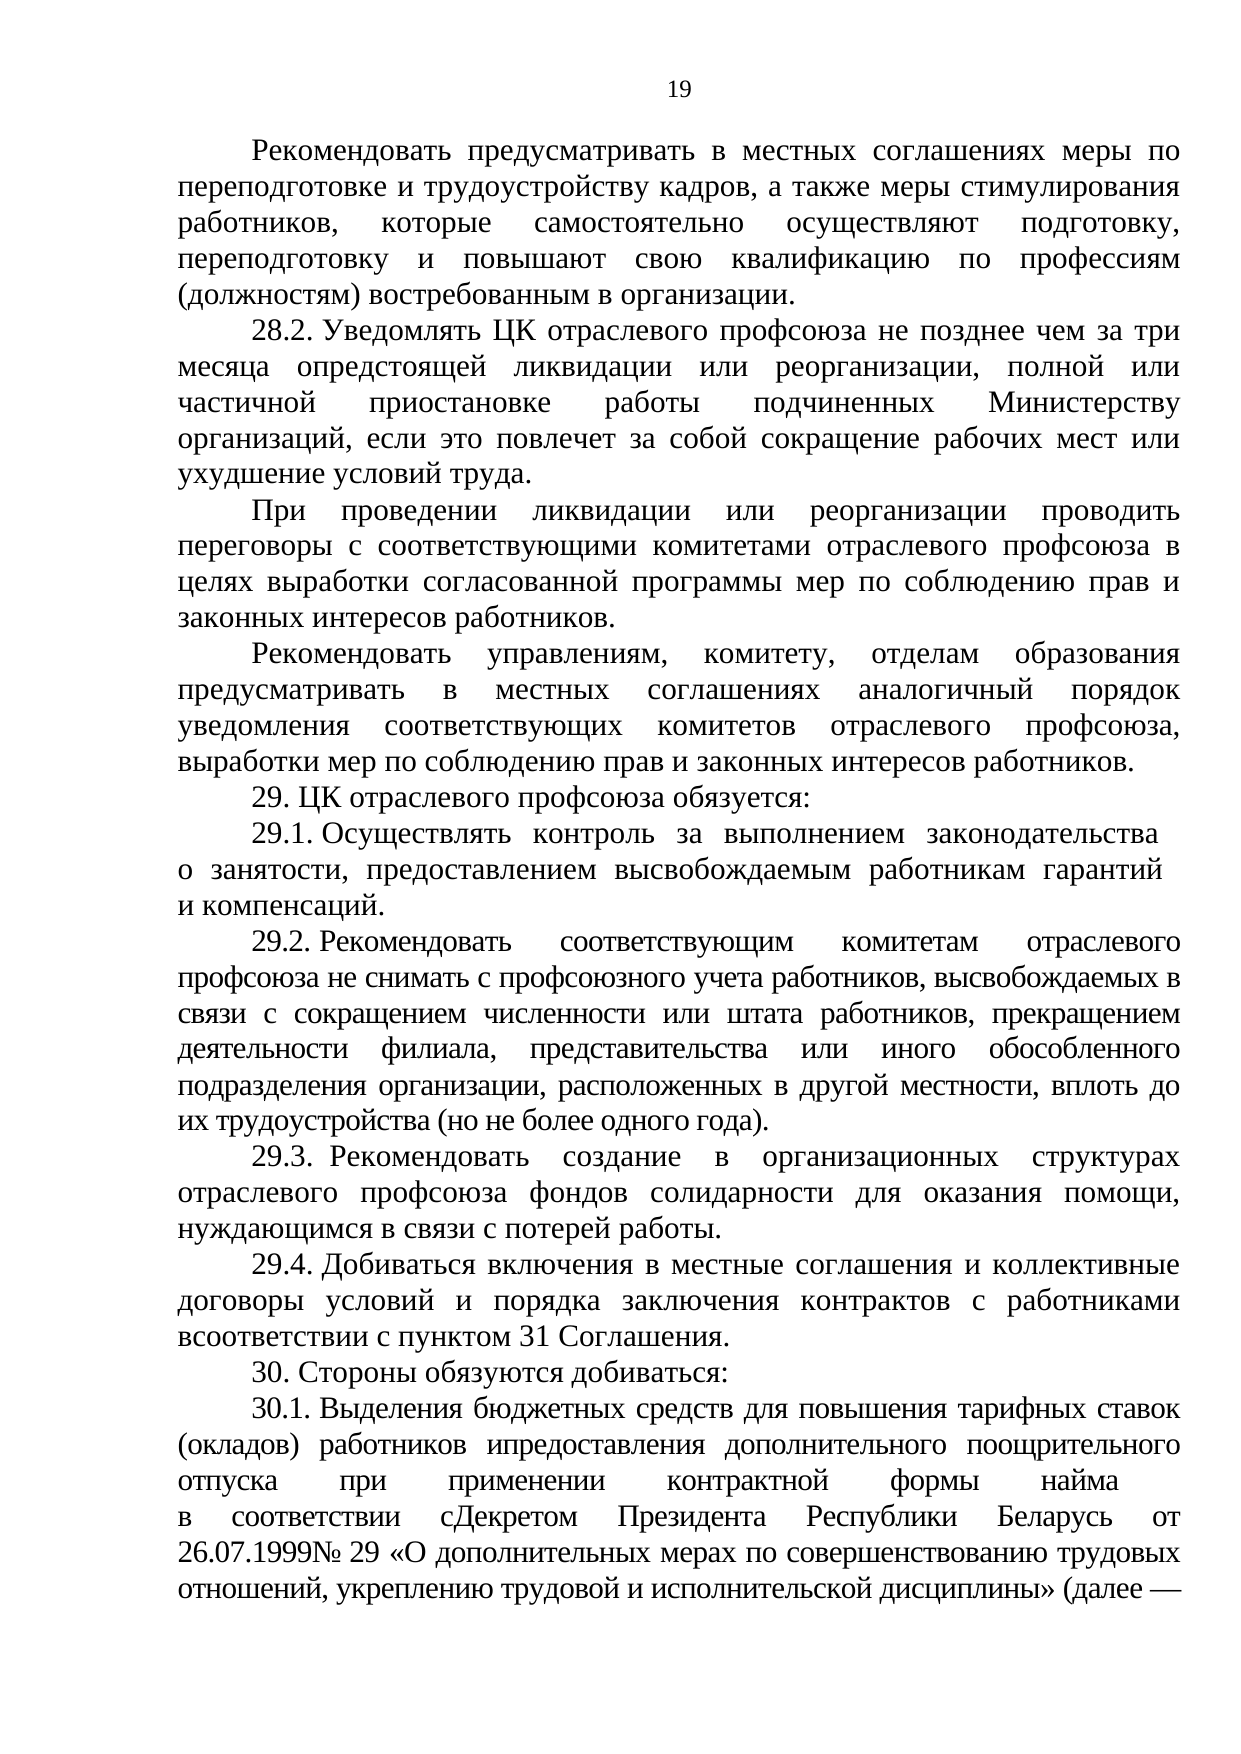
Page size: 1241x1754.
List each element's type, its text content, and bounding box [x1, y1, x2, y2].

text 28.2. Уведомлять ЦК отраслевого профсоюза не позднее чем за три месяца опредстоящей ликвидации или реорганизации, полной или частичной приостановке работы подчиненных Министерству организаций, если это повлечет за собой сокращение рабочих мест или ухудшение условий труда. [177, 311, 1181, 491]
text 30. Стороны обязуются добиваться: [177, 1353, 1181, 1389]
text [177, 1389, 1181, 1605]
text 29.4. Добиваться включения в местные соглашения и коллективные договоры условий и порядка заключения контрактов с работниками всоответствии с пунктом 31 Соглашения. [177, 1245, 1181, 1353]
text 29.1. Осуществлять контроль за выполнением законодательства о занятости, предоставлением высвобождаемым работникам гарантий и компенсаций. [177, 814, 1181, 922]
text Рекомендовать управлениям, комитету, отделам образования предусматривать в местных соглашениях аналогичный порядок уведомления соответствующих комитетов отраслевого профсоюза, выработки мер по соблюдению прав и законных интересов работников. [177, 634, 1181, 778]
text 29.2. Рекомендовать соответствующим комитетам отраслевого профсоюза не снимать с профсоюзного учета работников, высвобождаемых в связи с сокращением численности или штата работников, прекращением деятельности филиала, представительства или иного обособленного подразделения организации, расположенных в другой местности, вплоть до их трудоустройства (но не более одного года). [177, 922, 1181, 1138]
text При проведении ликвидации или реорганизации проводить переговоры с соответствующими комитетами отраслевого профсоюза в целях выработки согласованной программы мер по соблюдению прав и законных интересов работников. [177, 491, 1181, 634]
text 29. ЦК отраслевого профсоюза обязуется: [177, 778, 1181, 814]
text 29.3. Рекомендовать создание в организационных структурах отраслевого профсоюза фондов солидарности для оказания помощи, нуждающимся в связи с потерей работы. [177, 1138, 1181, 1245]
text Рекомендовать предусматривать в местных соглашениях меры по переподготовке и трудоустройству кадров, а также меры стимулирования работников, которые самостоятельно осуществляют подготовку, переподготовку и повышают свою квалификацию по профессиям (должностям) востребованным в организации. [177, 131, 1181, 311]
